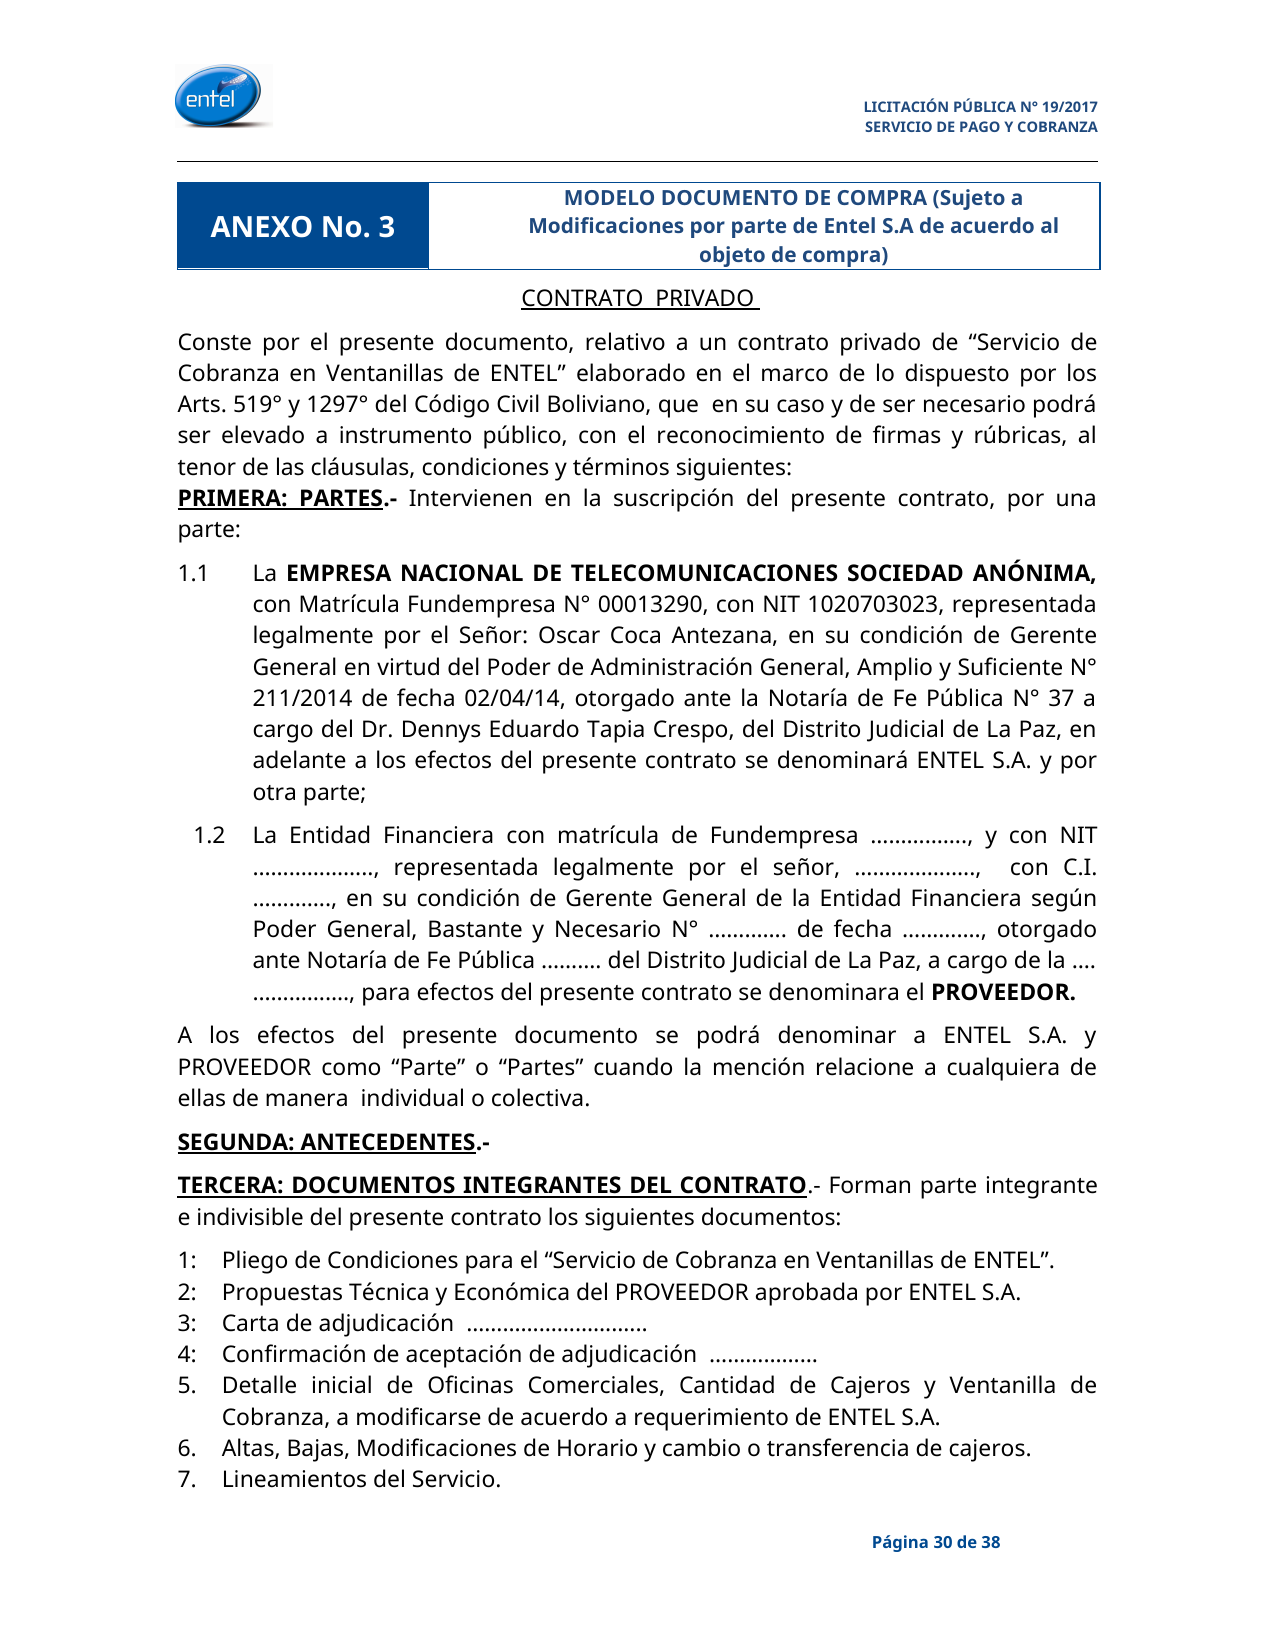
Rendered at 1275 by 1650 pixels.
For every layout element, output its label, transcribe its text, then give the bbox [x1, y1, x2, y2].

text 1.2 La Entidad Financiera con matrícula de Fundempresa ……………., y con NIT ……………….., representada legalmente por el señor, ……………….., con C.I. …………., en su condición de Gerente General de la Entidad Financiera según Poder General, Bastante y Necesario N° …………. de fecha …………., otorgado ante Notaría de Fe Pública ………. del Distrito Judicial de La Paz, a cargo de la …. ……………., para efectos del presente contrato se denominara el PROVEEDOR. [193, 819, 1098, 1007]
text A los efectos del presente documento se podrá denominar a ENTEL S.A. y PROVEEDOR como “Parte” o “Partes” cuando la mención relacione a cualquiera de ellas de manera individual o colectiva. [177, 1019, 1098, 1113]
text PRIMERA: PARTES.- Intervienen en la suscripción del presente contrato, por una parte: [177, 482, 1098, 544]
text SEGUNDA: ANTECEDENTES.- [177, 1126, 1098, 1157]
text 5. Detalle inicial de Oficinas Comerciales, Cantidad de Cajeros y Ventanilla de Cobranza, a modificarse de acuerdo a requerimiento de ENTEL S.A. [177, 1369, 1098, 1432]
text 2: Propuestas Técnica y Económica del PROVEEDOR aprobada por ENTEL S.A. [177, 1276, 1098, 1307]
picture [174, 64, 274, 128]
subtitle CONTRATO PRIVADO [177, 282, 1098, 313]
table_header MODELO DOCUMENTO DE COMPRA (Sujeto a Modificaciones por parte de Entel S.A de acuerdo al objeto de compra) [429, 183, 1099, 268]
table_header ANEXO No. 3 [178, 183, 428, 268]
list La EMPRESA NACIONAL DE TELECOMUNICACIONES SOCIEDAD ANÓNIMA, con Matrícula Fundempresa N° 00013290, con NIT 1020703023, representada legalmente por el Señor: Oscar Coca Antezana, en su condición de Gerente General en virtud del Poder de Administración General, Amplio y Suficiente N° 211/2014 de fecha 02/04/14, otorgado ante la Notaría de Fe Pública N° 37 a cargo del Dr. Dennys Eduardo Tapia Crespo, del Distrito Judicial de La Paz, en adelante a los efectos del presente contrato se denominará ENTEL S.A. y por otra parte; [177, 557, 1098, 807]
text 1: Pliego de Condiciones para el “Servicio de Cobranza en Ventanillas de ENTEL”. [177, 1244, 1098, 1276]
text 6. Altas, Bajas, Modificaciones de Horario y cambio o transferencia de cajeros. [177, 1432, 1098, 1463]
text 7. Lineamientos del Servicio. [177, 1463, 1098, 1494]
text Conste por el presente documento, relativo a un contrato privado de “Servicio de Cobranza en Ventanillas de ENTEL” elaborado en el marco de lo dispuesto por los Arts. 519° y 1297° del Código Civil Boliviano, que en su caso y de ser necesario podrá ser elevado a instrumento público, con el reconocimiento de firmas y rúbricas, al tenor de las cláusulas, condiciones y términos siguientes: [177, 326, 1098, 482]
text TERCERA: DOCUMENTOS INTEGRANTES DEL CONTRATO.- Forman parte integrante e indivisible del presente contrato los siguientes documentos: [177, 1169, 1098, 1232]
text 4: Confirmación de aceptación de adjudicación ……………… [177, 1338, 1098, 1369]
text 3: Carta de adjudicación ………………………... [177, 1307, 1098, 1338]
